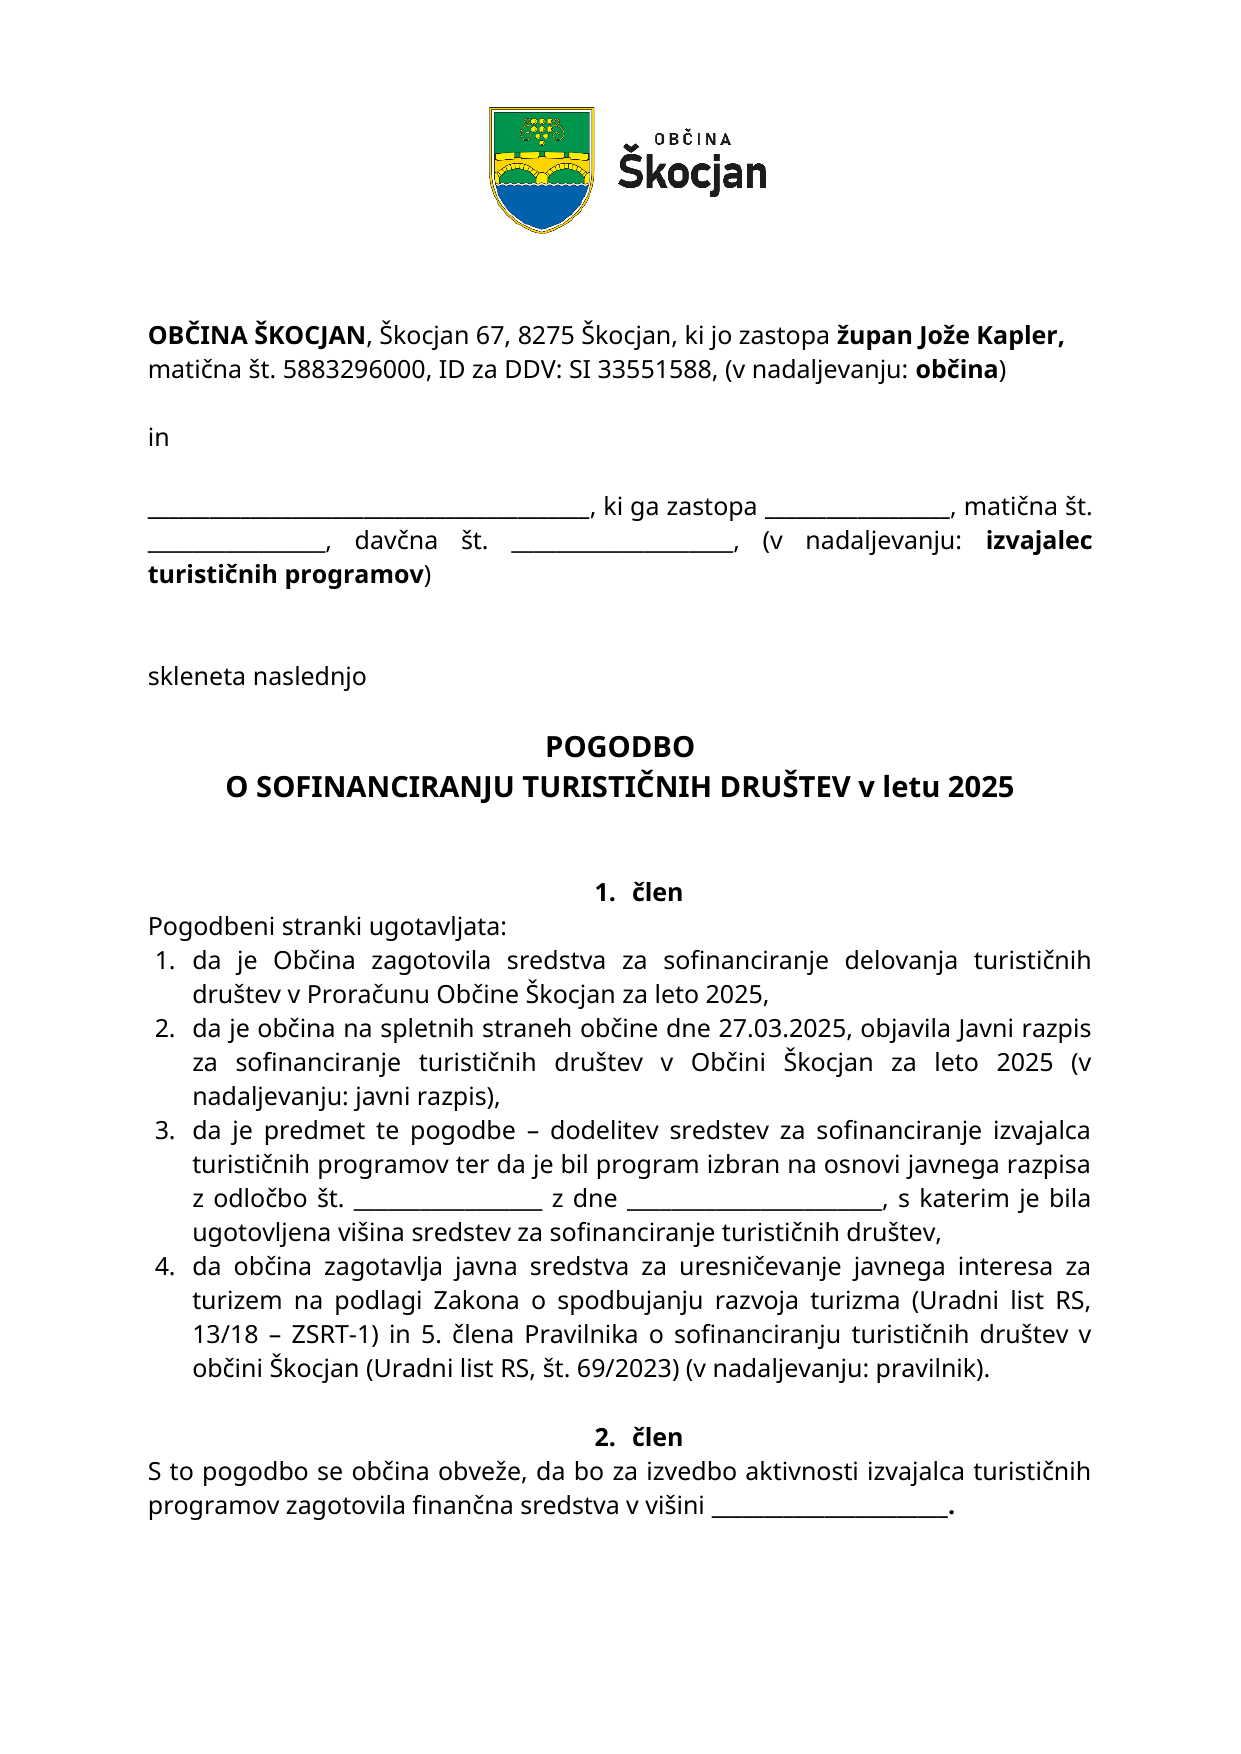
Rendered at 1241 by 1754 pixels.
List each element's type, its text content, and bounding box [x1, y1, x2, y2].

list da je predmet te pogodbe – dodelitev sredstev za sofinanciranje izvajalca turističnih programov ter da je bil program izbran na osnovi javnega razpisa z odločbo št. _________________ z dne _______________________, s katerim je bila ugotovljena višina sredstev za sofinanciranje turističnih društev, [154, 1113, 1093, 1249]
list člen [185, 1419, 1093, 1453]
text S to pogodbo se občina obveže, da bo za izvedbo aktivnosti izvajalca turističnih programov zagotovila finančna sredstva v višini _______________________. [148, 1453, 1093, 1521]
subtitle POGODBO [148, 727, 1093, 766]
text in [148, 420, 1093, 454]
list da je Občina zagotovila sredstva za sofinanciranje delovanja turističnih društev v Proračunu Občine Škocjan za leto 2025, [154, 942, 1093, 1010]
text skleneta naslednjo [148, 658, 1093, 693]
list da je občina na spletnih straneh občine dne 27.03.2025, objavila Javni razpis za sofinanciranje turističnih društev v Občini Škocjan za leto 2025 (v nadaljevanju: javni razpis), [154, 1010, 1093, 1113]
list da občina zagotavlja javna sredstva za uresničevanje javnega interesa za turizem na podlagi Zakona o spodbujanju razvoja turizma (Uradni list RS, 13/18 – ZSRT-1) in 5. člena Pravilnika o sofinanciranju turističnih društev v občini Škocjan (Uradni list RS, št. 69/2023) (v nadaljevanju: pravilnik). [154, 1249, 1093, 1385]
text matična št. 5883296000, ID za DDV: SI 33551588, (v nadaljevanju: občina) [148, 352, 1093, 386]
list člen [185, 874, 1093, 908]
text Pogodbeni stranki ugotavljata: [148, 908, 1093, 942]
picture [489, 107, 766, 234]
text O SOFINANCIRANJU TURISTIČNIH DRUŠTEV v letu 2025 [148, 766, 1093, 806]
text OBČINA ŠKOCJAN, Škocjan 67, 8275 Škocjan, ki jo zastopa župan Jože Kapler, [148, 318, 1093, 352]
text ___________________________________________, ki ga zastopa __________________, matična št. ________________, davčna št. ____________________, (v nadaljevanju: izvajalec turističnih programov) [148, 488, 1093, 590]
